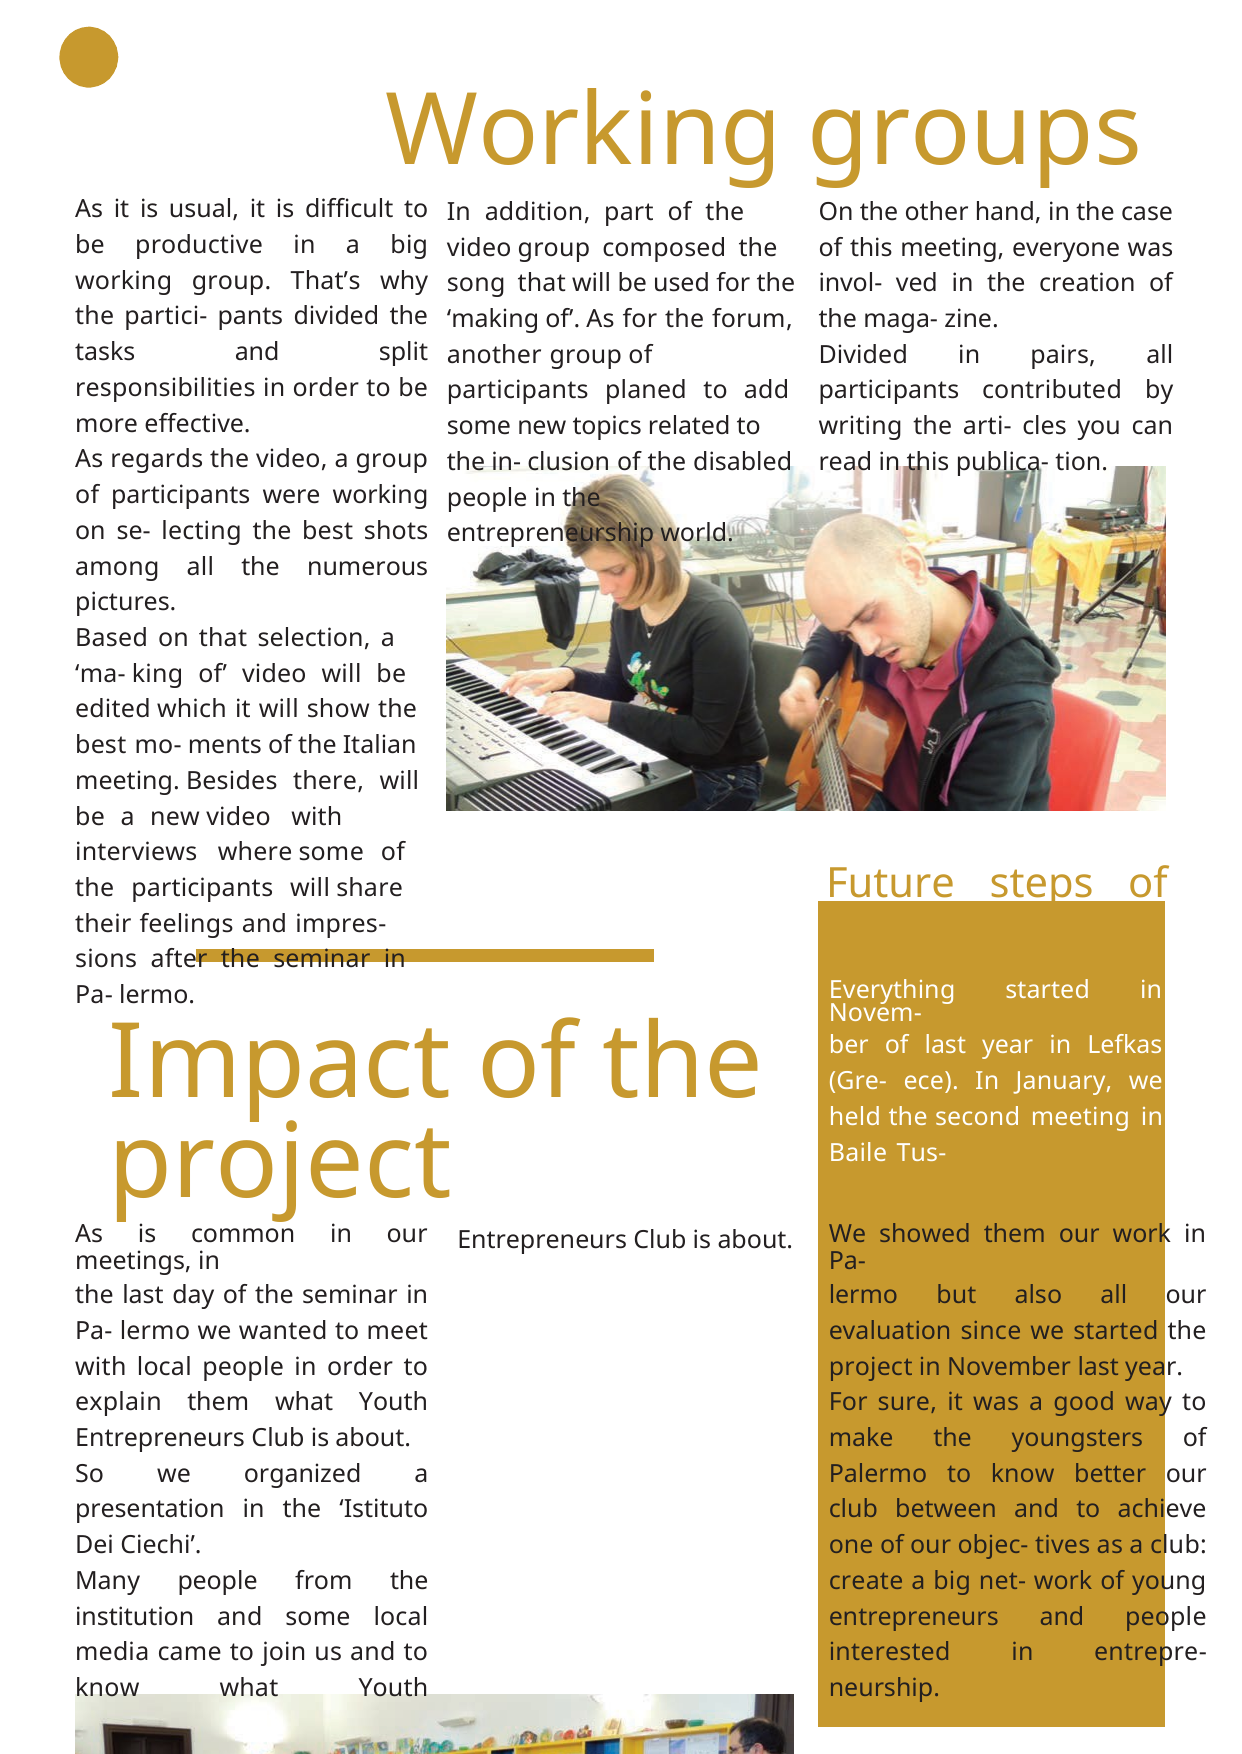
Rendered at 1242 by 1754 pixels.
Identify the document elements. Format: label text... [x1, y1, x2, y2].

text We showed them our work in Pa- [828, 1221, 1206, 1275]
text So we organized a presentation in the ‘Istituto Dei Ciechi’. [75, 1455, 428, 1561]
text Many people from the institution and some local media came to join us and to know what Youth Entrepreneurs Club is about. [457, 1221, 800, 1256]
text ber of last year in Lefkas (Gre- ece). In January, we held the second meeting in Baile Tus- [829, 1027, 1163, 1168]
text As it is usual, it is difficult to be productive in a big working group. That’s why the partici- pants divided the tasks and split responsibilities in order to be more effective. [75, 191, 428, 439]
text Many people from the institution and some local media came to join us and to know what Youth Entrepreneurs Club is about. [75, 1563, 428, 1704]
text As is common in our meetings, in [75, 1221, 427, 1275]
text the last day of the seminar in Pa- lermo we wanted to meet with local people in order to explain them what Youth Entrepreneurs Club is about. [75, 1277, 428, 1454]
text Everything started in Novem- [829, 974, 1162, 1020]
text In addition, part of the video group composed the song that will be used for the ‘making of’. As for the forum, another group of participants planed to add some new topics related to the in- clusion of the disabled people in the entrepreneurship world. [447, 193, 799, 549]
text Based on that selection, a ‘ma- king of’ video will be edited which it will show the best mo- ments of the Italian meeting. Besides there, will be a new video with interviews where some of the participants will share their feelings and impres- sions after the seminar in Pa- lermo. [75, 619, 428, 1011]
picture [75, 1694, 794, 1754]
text As regards the video, a group of participants were working on se- lecting the best shots among all the numerous pictures. [75, 441, 428, 618]
text Divided in pairs, all participants contributed by writing the arti- cles you can read in this publica- tion. [818, 336, 1173, 478]
text Working groups [385, 89, 1202, 188]
text For sure, it was a good way to make the youngsters of Palermo to know better our club between and to achieve one of our objec- tives as a club: create a big net- work of young entrepreneurs and people interested in entrepre- neurship. [828, 1384, 1206, 1704]
text Future steps of the project [826, 852, 1167, 966]
text On the other hand, in the case of this meeting, everyone was invol- ved in the creation of the maga- zine. [818, 193, 1173, 335]
picture [446, 466, 1166, 811]
text lermo but also all our evaluation since we started the project in November last year. [828, 1277, 1206, 1382]
text Impact of the project [109, 1020, 779, 1220]
